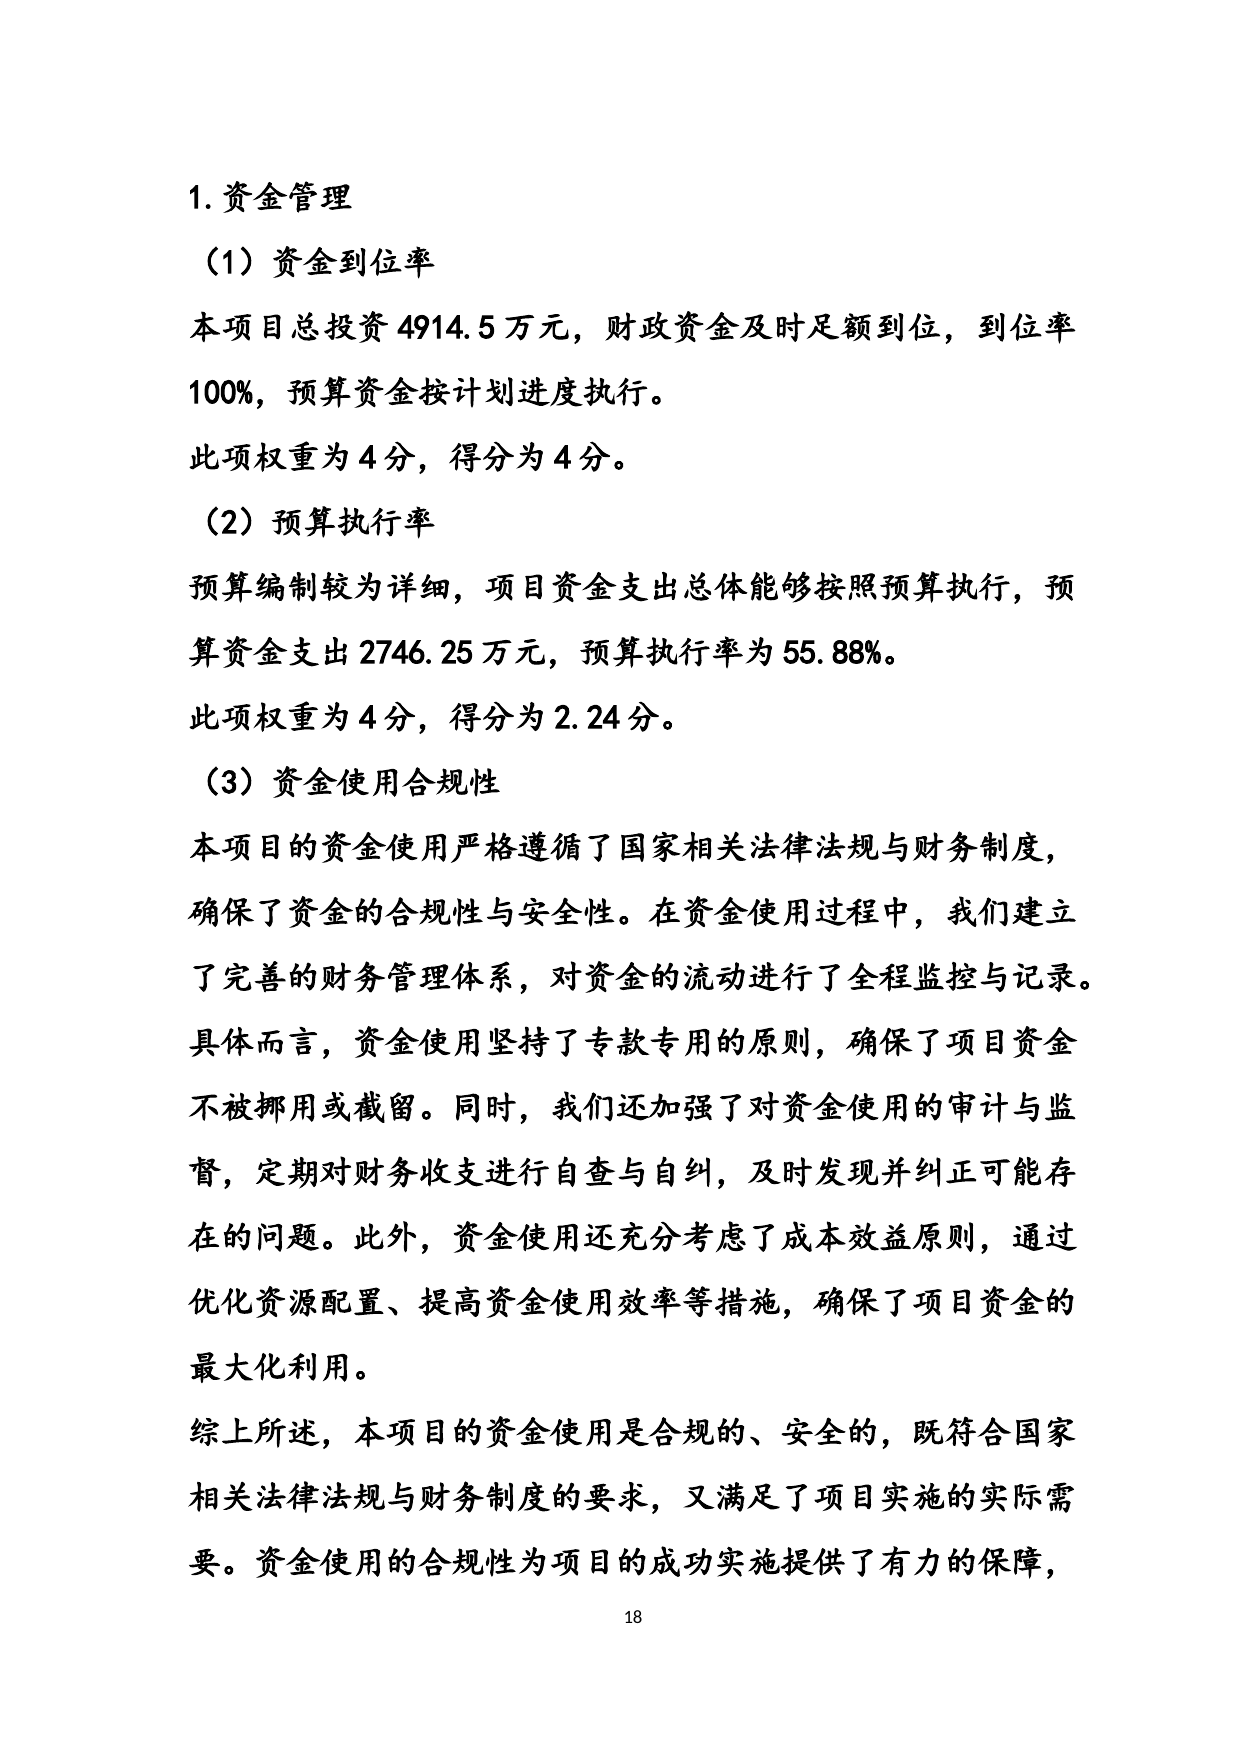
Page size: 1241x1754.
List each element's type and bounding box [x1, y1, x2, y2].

text [187, 162, 1078, 1592]
